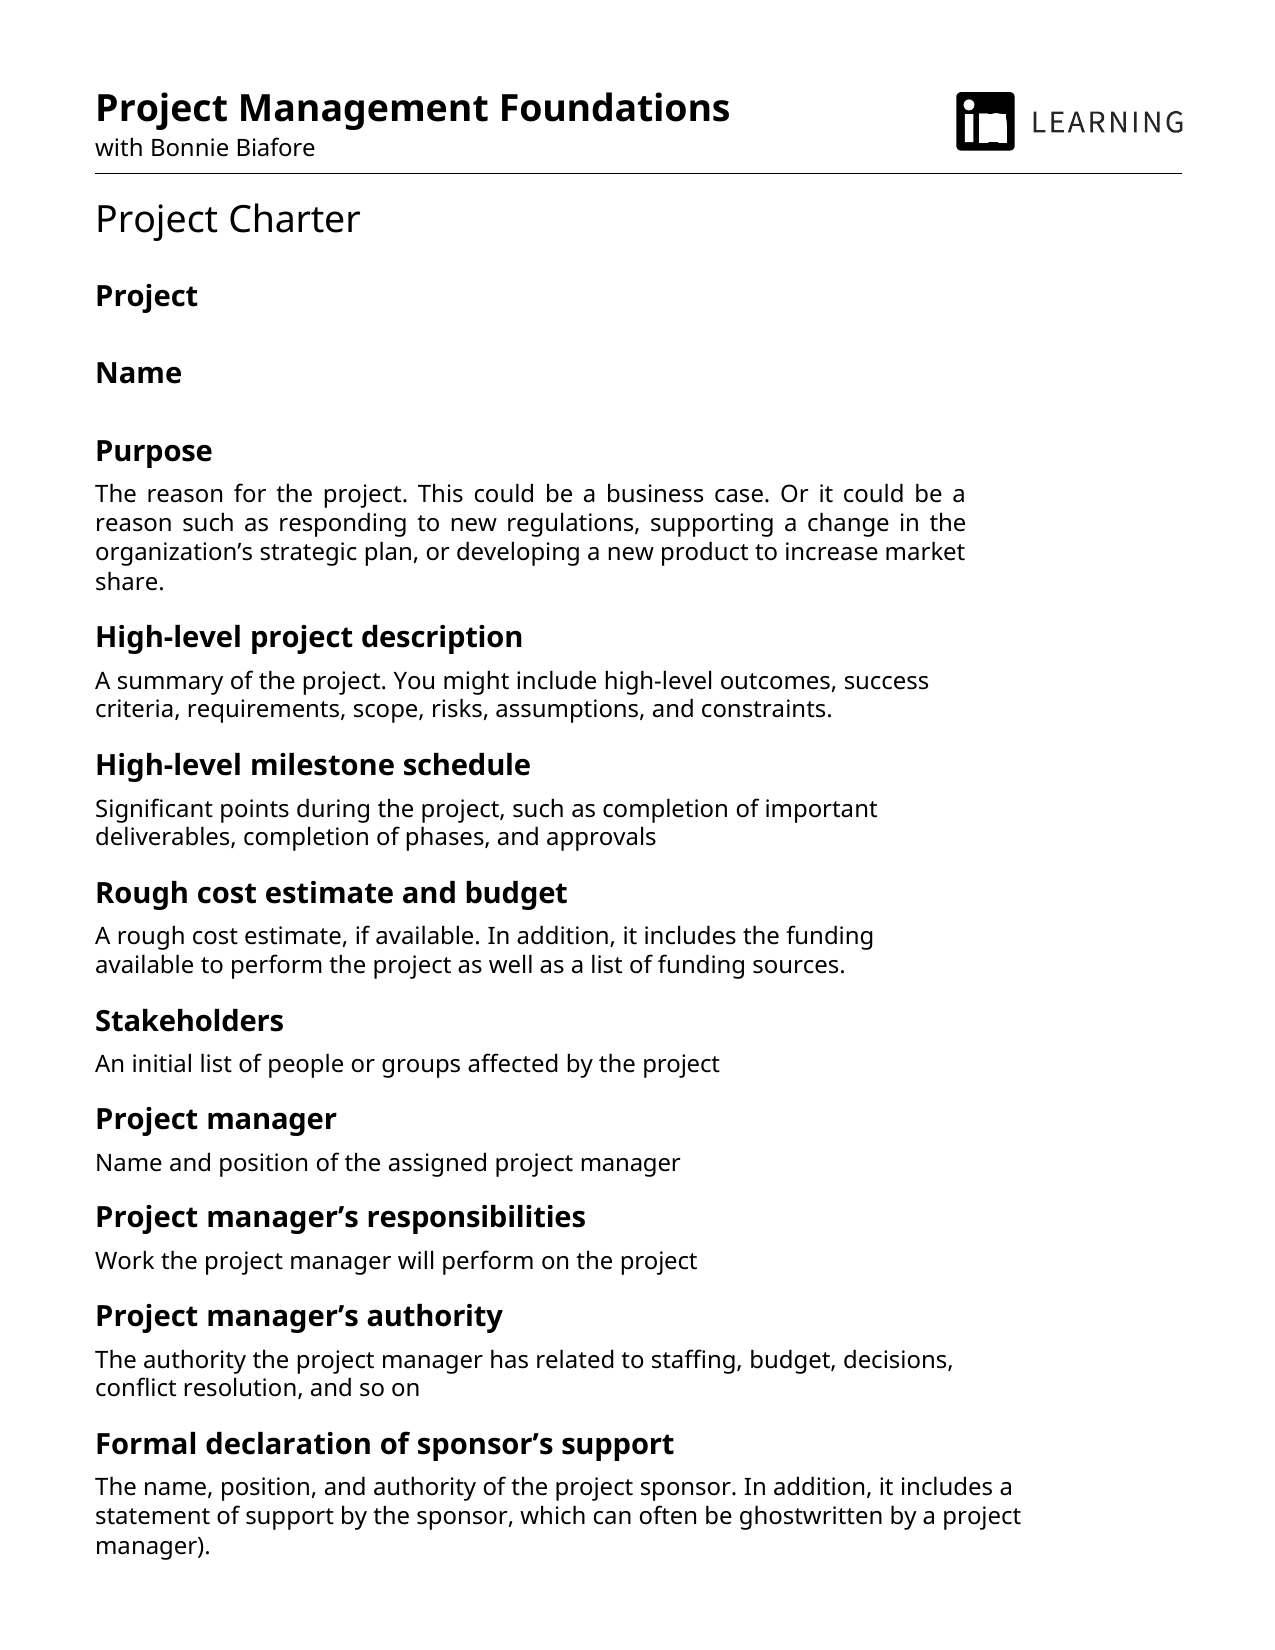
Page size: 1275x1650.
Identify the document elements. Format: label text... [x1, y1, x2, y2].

subtitle High-level milestone schedule [95, 744, 1194, 784]
title Project Management Foundations [95, 85, 1194, 131]
text The authority the project manager has related to staffing, budget, decisions, conflict resolution, and so on [95, 1344, 976, 1404]
subtitle Project Name Purpose [95, 244, 269, 477]
subtitle Formal declaration of sponsor’s support [95, 1423, 1194, 1463]
subtitle Project manager’s authority [95, 1295, 1194, 1335]
text The reason for the project. This could be a business case. Or it could be a reason such as responding to new regulations, supporting a change in the organization’s strategic plan, or developing a new product to increase market share. [95, 479, 966, 597]
text with Bonnie Biafore [95, 131, 1194, 163]
subtitle Project manager [95, 1098, 1194, 1138]
text The name, position, and authority of the project sponsor. In addition, it includes a statement of support by the sponsor, which can often be ghostwritten by a project manager). [95, 1472, 1027, 1561]
text Name and position of the assigned project manager [95, 1146, 1194, 1178]
subtitle Stakeholders [95, 1000, 1194, 1039]
text A rough cost estimate, if available. In addition, it includes the funding available to perform the project as well as a list of funding sources. [95, 921, 976, 980]
subtitle Rough cost estimate and budget [95, 872, 1194, 912]
subtitle Project manager’s responsibilities [95, 1197, 1194, 1236]
subtitle High-level project description [95, 616, 1194, 656]
text Work the project manager will perform on the project [95, 1244, 1194, 1277]
text An initial list of people or groups affected by the project [95, 1047, 1194, 1079]
text Significant points during the project, such as completion of important deliverables, completion of phases, and approvals [95, 793, 976, 853]
text Project Charter [95, 193, 1194, 244]
text A summary of the project. You might include high-level outcomes, success criteria, requirements, scope, risks, assumptions, and constraints. [95, 666, 976, 725]
